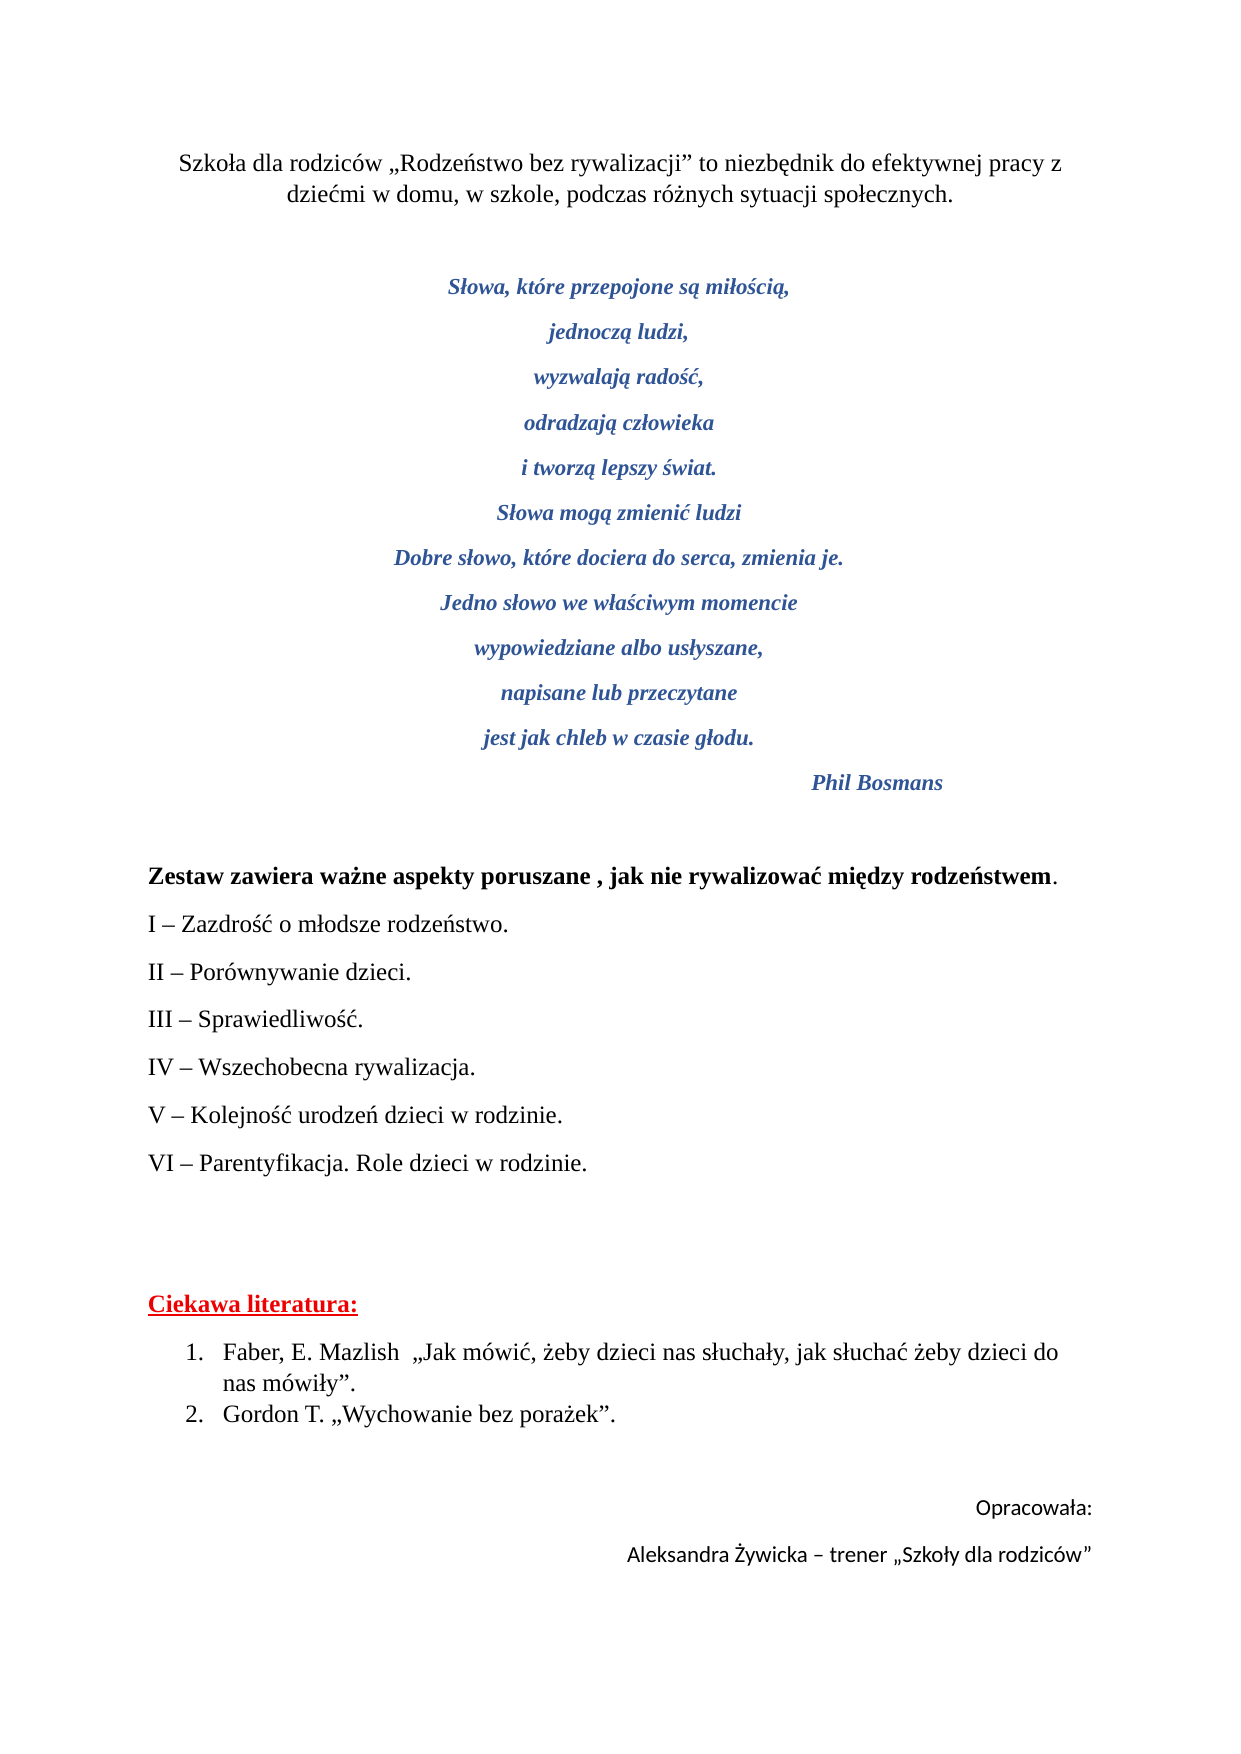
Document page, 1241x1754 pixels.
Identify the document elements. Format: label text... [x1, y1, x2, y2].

text Jedno słowo we właściwym momencie [148, 589, 1093, 615]
text Słowa, które przepojone są miłością, [148, 273, 1093, 299]
text wypowiedziane albo usłyszane, [148, 634, 1093, 660]
text I – Zazdrość o młodsze rodzeństwo. [148, 909, 1093, 938]
text IV – Wszechobecna rywalizacja. [148, 1052, 1093, 1081]
text Słowa mogą zmienić ludzi [148, 499, 1093, 525]
text Aleksandra Żywicka – trener „Szkoły dla rodziców” [148, 1540, 1093, 1568]
text VI – Parentyfikacja. Role dzieci w rodzinie. [148, 1148, 1093, 1176]
text Phil Bosmans [590, 769, 1093, 796]
text Zestaw zawiera ważne aspekty poruszane , jak nie rywalizować między rodzeństwem. [148, 861, 1093, 890]
text i tworzą lepszy świat. [148, 454, 1093, 480]
text wyzwalają radość, [148, 363, 1093, 390]
text III – Sprawiedliwość. [148, 1004, 1093, 1033]
text jest jak chleb w czasie głodu. [148, 724, 1093, 751]
text Opracowała: [148, 1493, 1093, 1521]
text Dobre słowo, które dociera do serca, zmienia je. [148, 544, 1093, 570]
list Gordon T. „Wychowanie bez porażek”. [185, 1399, 1093, 1428]
text Szkoła dla rodziców „Rodzeństwo bez rywalizacji” to niezbędnik do efektywnej pracy z dziećmi w domu, w szkole, podczas różnych sytuacji społecznych. [148, 148, 1093, 207]
text jednoczą ludzi, [148, 318, 1093, 345]
text odradzają człowieka [148, 408, 1093, 435]
list Faber, E. Mazlish „Jak mówić, żeby dzieci nas słuchały, jak słuchać żeby dzieci do nas mówiły”. [185, 1337, 1093, 1397]
text napisane lub przeczytane [148, 679, 1093, 706]
text Ciekawa literatura: [148, 1289, 1093, 1318]
text V – Kolejność urodzeń dzieci w rodzinie. [148, 1100, 1093, 1129]
text II – Porównywanie dzieci. [148, 957, 1093, 986]
